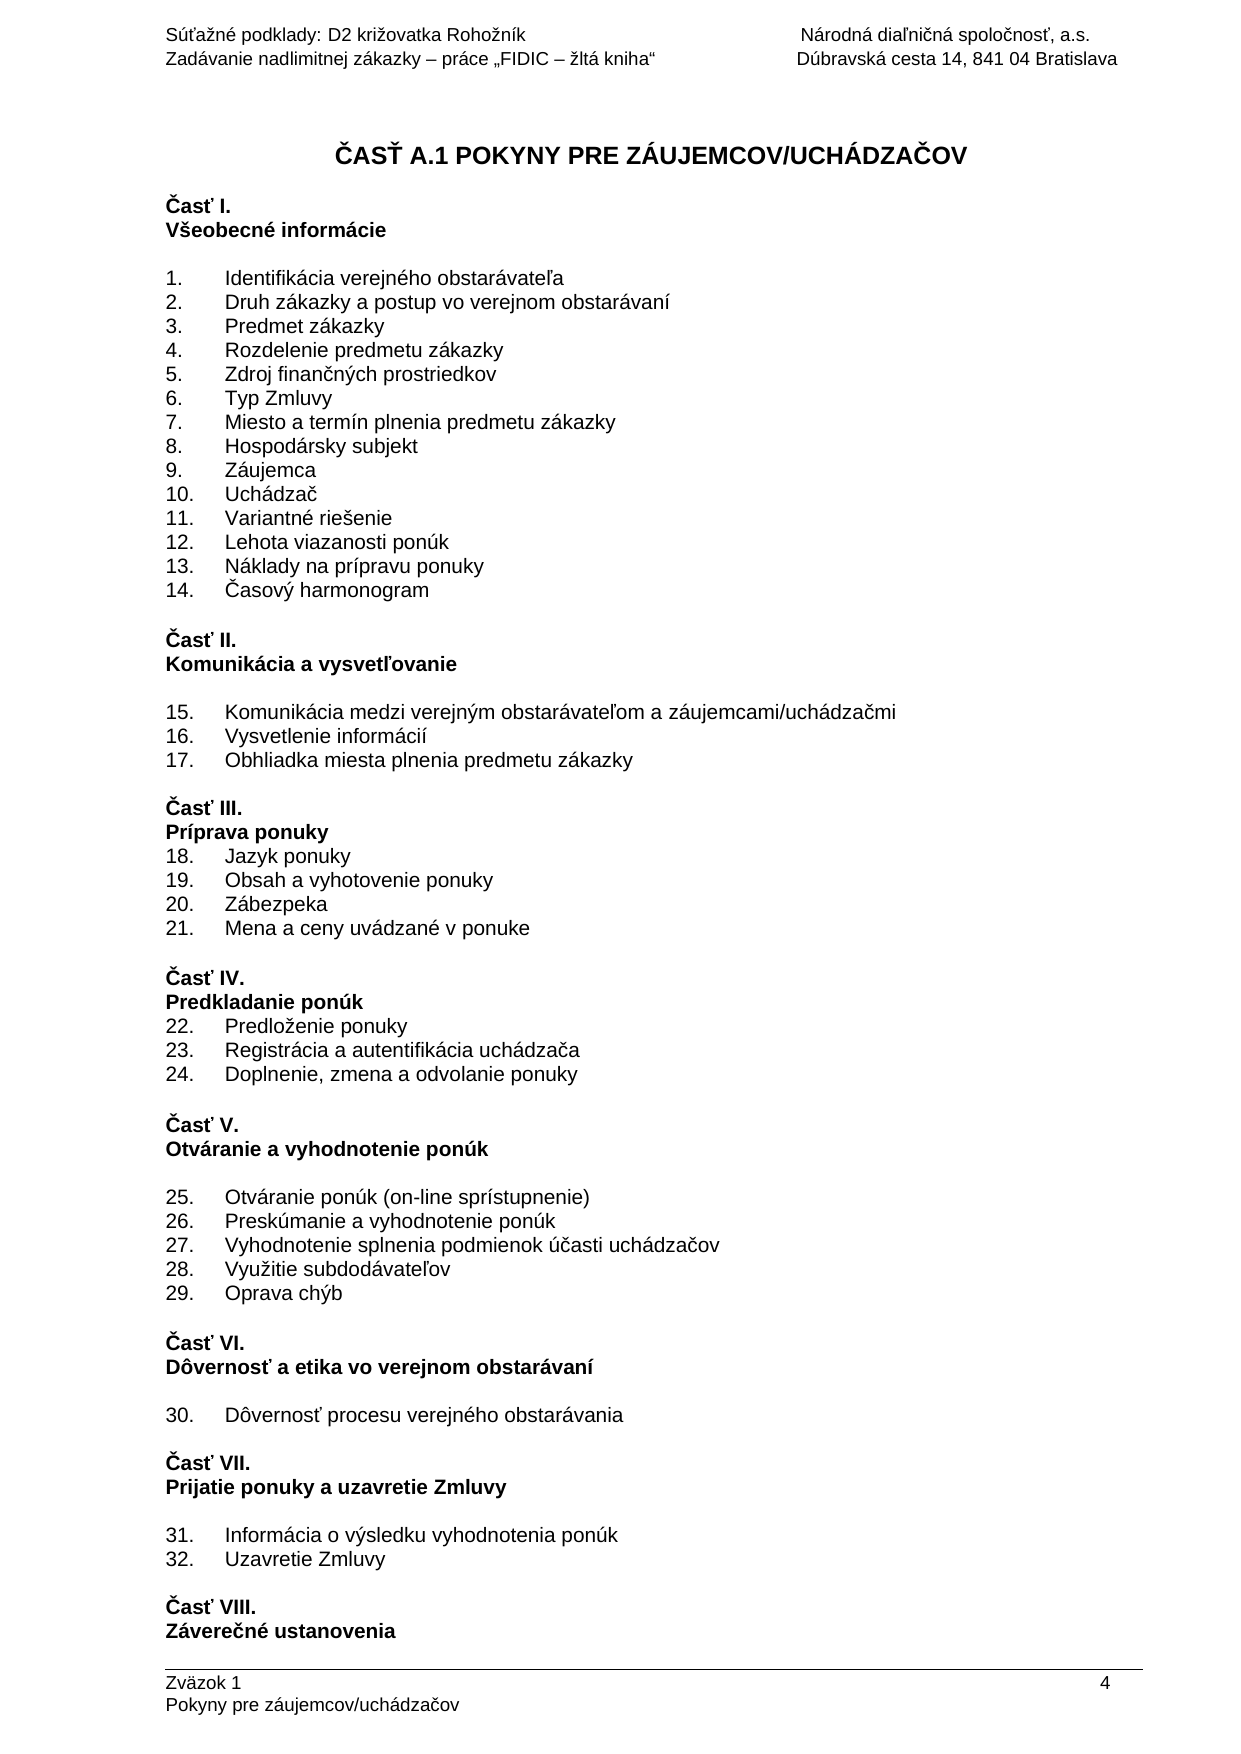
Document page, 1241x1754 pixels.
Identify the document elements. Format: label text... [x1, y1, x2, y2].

text ČasŤ A.1 POKYNY PRE ZÁUJEMCOV/UCHÁDZAČOV [165, 141, 1137, 170]
text 12. Lehota viazanosti ponúk [165, 529, 1137, 553]
text Záverečné ustanovenia [165, 1618, 1137, 1642]
text 4. Rozdelenie predmetu zákazky [165, 338, 1137, 362]
text Príprava ponuky [165, 820, 1137, 844]
text Časť I. [165, 194, 1137, 218]
text 29. Oprava chýb [165, 1280, 1137, 1304]
text 26. Preskúmanie a vyhodnotenie ponúk [165, 1208, 1137, 1232]
text 13. Náklady na prípravu ponuky [165, 553, 1137, 577]
text Komunikácia a vysvetľovanie [165, 652, 1137, 676]
text 31. Informácia o výsledku vyhodnotenia ponúk [165, 1523, 1137, 1547]
text 5. Zdroj finančných prostriedkov [165, 362, 1137, 386]
text 9. Záujemca [165, 458, 1137, 482]
text 25. Otváranie ponúk (on-line sprístupnenie) [165, 1184, 1137, 1208]
text Časť VIII. [165, 1594, 1137, 1618]
text Časť V. [165, 1113, 1137, 1137]
text Otváranie a vyhodnotenie ponúk [165, 1137, 1137, 1161]
text Prijatie ponuky a uzavretie Zmluvy [165, 1475, 1137, 1499]
text 16. Vysvetlenie informácií [165, 724, 1137, 748]
text 21. Mena a ceny uvádzané v ponuke [165, 916, 1137, 939]
text Časť III. [165, 796, 1137, 820]
text 20. Zábezpeka [165, 892, 1137, 916]
text 14. Časový harmonogram [165, 577, 1137, 601]
text 23. Registrácia a autentifikácia uchádzača [165, 1038, 1137, 1062]
text 30. Dôvernosť procesu verejného obstarávania [165, 1403, 1137, 1427]
text 32. Uzavretie Zmluvy [165, 1547, 1137, 1571]
text 7. Miesto a termín plnenia predmetu zákazky [165, 410, 1137, 434]
text 27. Vyhodnotenie splnenia podmienok účasti uchádzačov [165, 1232, 1137, 1256]
text Časť VII. [165, 1451, 1137, 1475]
text 1. Identifikácia verejného obstarávateľa [165, 266, 1137, 290]
text Časť II. [165, 628, 1137, 652]
text Časť VI. [165, 1331, 1137, 1355]
text 15. Komunikácia medzi verejným obstarávateľom a záujemcami/uchádzačmi [165, 700, 1137, 724]
text Časť IV. [165, 966, 1137, 990]
text 22. Predloženie ponuky [165, 1014, 1137, 1038]
text Dôvernosť a etika vo verejnom obstarávaní [165, 1355, 1137, 1379]
text 17. Obhliadka miesta plnenia predmetu zákazky [165, 748, 1137, 772]
text 28. Využitie subdodávateľov [165, 1256, 1137, 1280]
text 19. Obsah a vyhotovenie ponuky [165, 868, 1137, 892]
text 24. Doplnenie, zmena a odvolanie ponuky [165, 1062, 1137, 1086]
text 8. Hospodársky subjekt [165, 434, 1137, 458]
text 11. Variantné riešenie [165, 506, 1137, 529]
text Všeobecné informácie [165, 218, 1137, 242]
text 3. Predmet zákazky [165, 314, 1137, 338]
text 18. Jazyk ponuky [165, 844, 1137, 868]
text 2. Druh zákazky a postup vo verejnom obstarávaní [165, 290, 1137, 314]
text 6. Typ Zmluvy [165, 386, 1137, 410]
text 10. Uchádzač [165, 482, 1137, 506]
text Predkladanie ponúk [165, 990, 1137, 1014]
